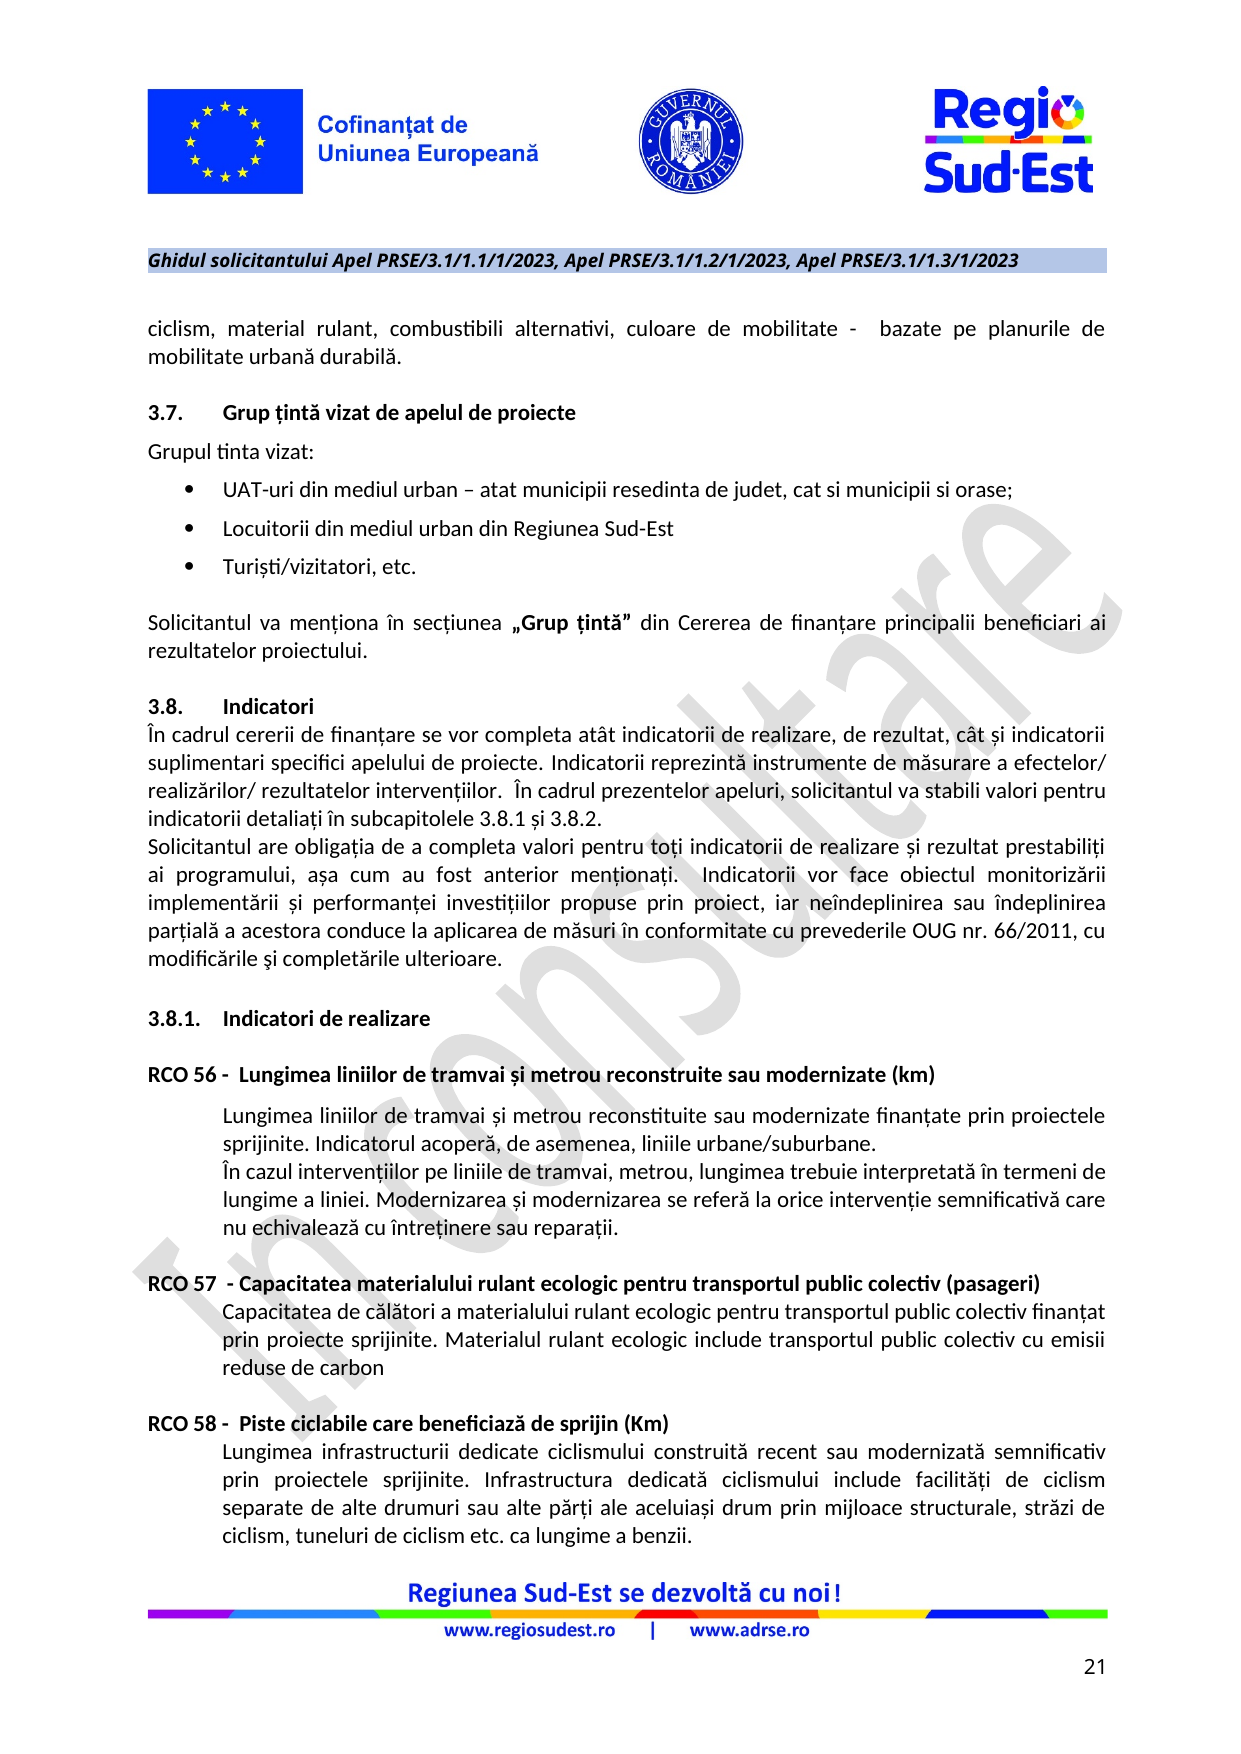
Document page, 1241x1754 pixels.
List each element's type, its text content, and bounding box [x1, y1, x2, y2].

picture [147, 86, 1093, 195]
picture [147, 1582, 1108, 1640]
text RCO 57 - Capacitatea materialului rulant ecologic pentru transportul public colectiv (pasageri) [148, 1269, 1107, 1297]
text RCO 58 - Piste ciclabile care beneficiază de sprijin (Km) [148, 1409, 1107, 1437]
list Capacitatea de călători a materialului rulant ecologic pentru transportul public colectiv finanțat prin proiecte sprijinite. Materialul rulant ecologic include transportul public colectiv cu emisii reduse de carbon [222, 1297, 1107, 1381]
subtitle Grup ţintă vizat de apelul de proiecte [148, 398, 1107, 426]
list UAT-uri din mediul urban – atat municipii resedinta de judet, cat si municipii si orase; [185, 475, 1107, 503]
text Grupul tinta vizat: [148, 437, 1107, 465]
list Lungimea liniilor de tramvai și metrou reconstituite sau modernizate finanțate prin proiectele sprijinite. Indicatorul acoperă, de asemenea, liniile urbane/suburbane. [223, 1101, 1107, 1157]
subtitle Indicatori [148, 692, 1107, 720]
text Solicitantul are obligația de a completa valori pentru toți indicatorii de realizare și rezultat prestabiliți ai programului, așa cum au fost anterior menționați. Indicatorii vor face obiectul monitorizării implementării și performanței investițiilor propuse prin proiect, iar neîndeplinirea sau îndeplinirea parțială a acestora conduce la aplicarea de măsuri în conformitate cu prevederile OUG nr. 66/2011, cu modificările şi completările ulterioare. [148, 832, 1107, 972]
text Solicitantul va menționa în secțiunea „Grup țintă” din Cererea de finanțare principalii beneficiari ai rezultatelor proiectului. [148, 608, 1107, 664]
list În cazul intervențiilor pe liniile de tramvai, metrou, lungimea trebuie interpretată în termeni de lungime a liniei. Modernizarea și modernizarea se referă la orice intervenție semnificativă care nu echivalează cu întreținere sau reparații. [223, 1157, 1107, 1241]
list Locuitorii din mediul urban din Regiunea Sud-Est [185, 514, 1107, 542]
list Lungimea infrastructurii dedicate ciclismului construită recent sau modernizată semnificativ prin proiectele sprijinite. Infrastructura dedicată ciclismului include facilități de ciclism separate de alte drumuri sau alte părți ale aceluiași drum prin mijloace structurale, străzi de ciclism, tuneluri de ciclism etc. ca lungime a benzii. [222, 1437, 1107, 1549]
list Turiști/vizitatori, etc. [185, 552, 1107, 580]
text RCO 56 - Lungimea liniilor de tramvai și metrou reconstruite sau modernizate (km) [148, 1061, 1107, 1089]
text În cadrul cererii de finanțare se vor completa atât indicatorii de realizare, de rezultat, cât și indicatorii suplimentari specifici apelului de proiecte. Indicatorii reprezintă instrumente de măsurare a efectelor/ realizărilor/ rezultatelor intervențiilor. În cadrul prezentelor apeluri, solicitantul va stabili valori pentru indicatorii detaliați în subcapitolele 3.8.1 și 3.8.2. [148, 720, 1107, 832]
subtitle Indicatori de realizare [148, 1004, 1107, 1033]
